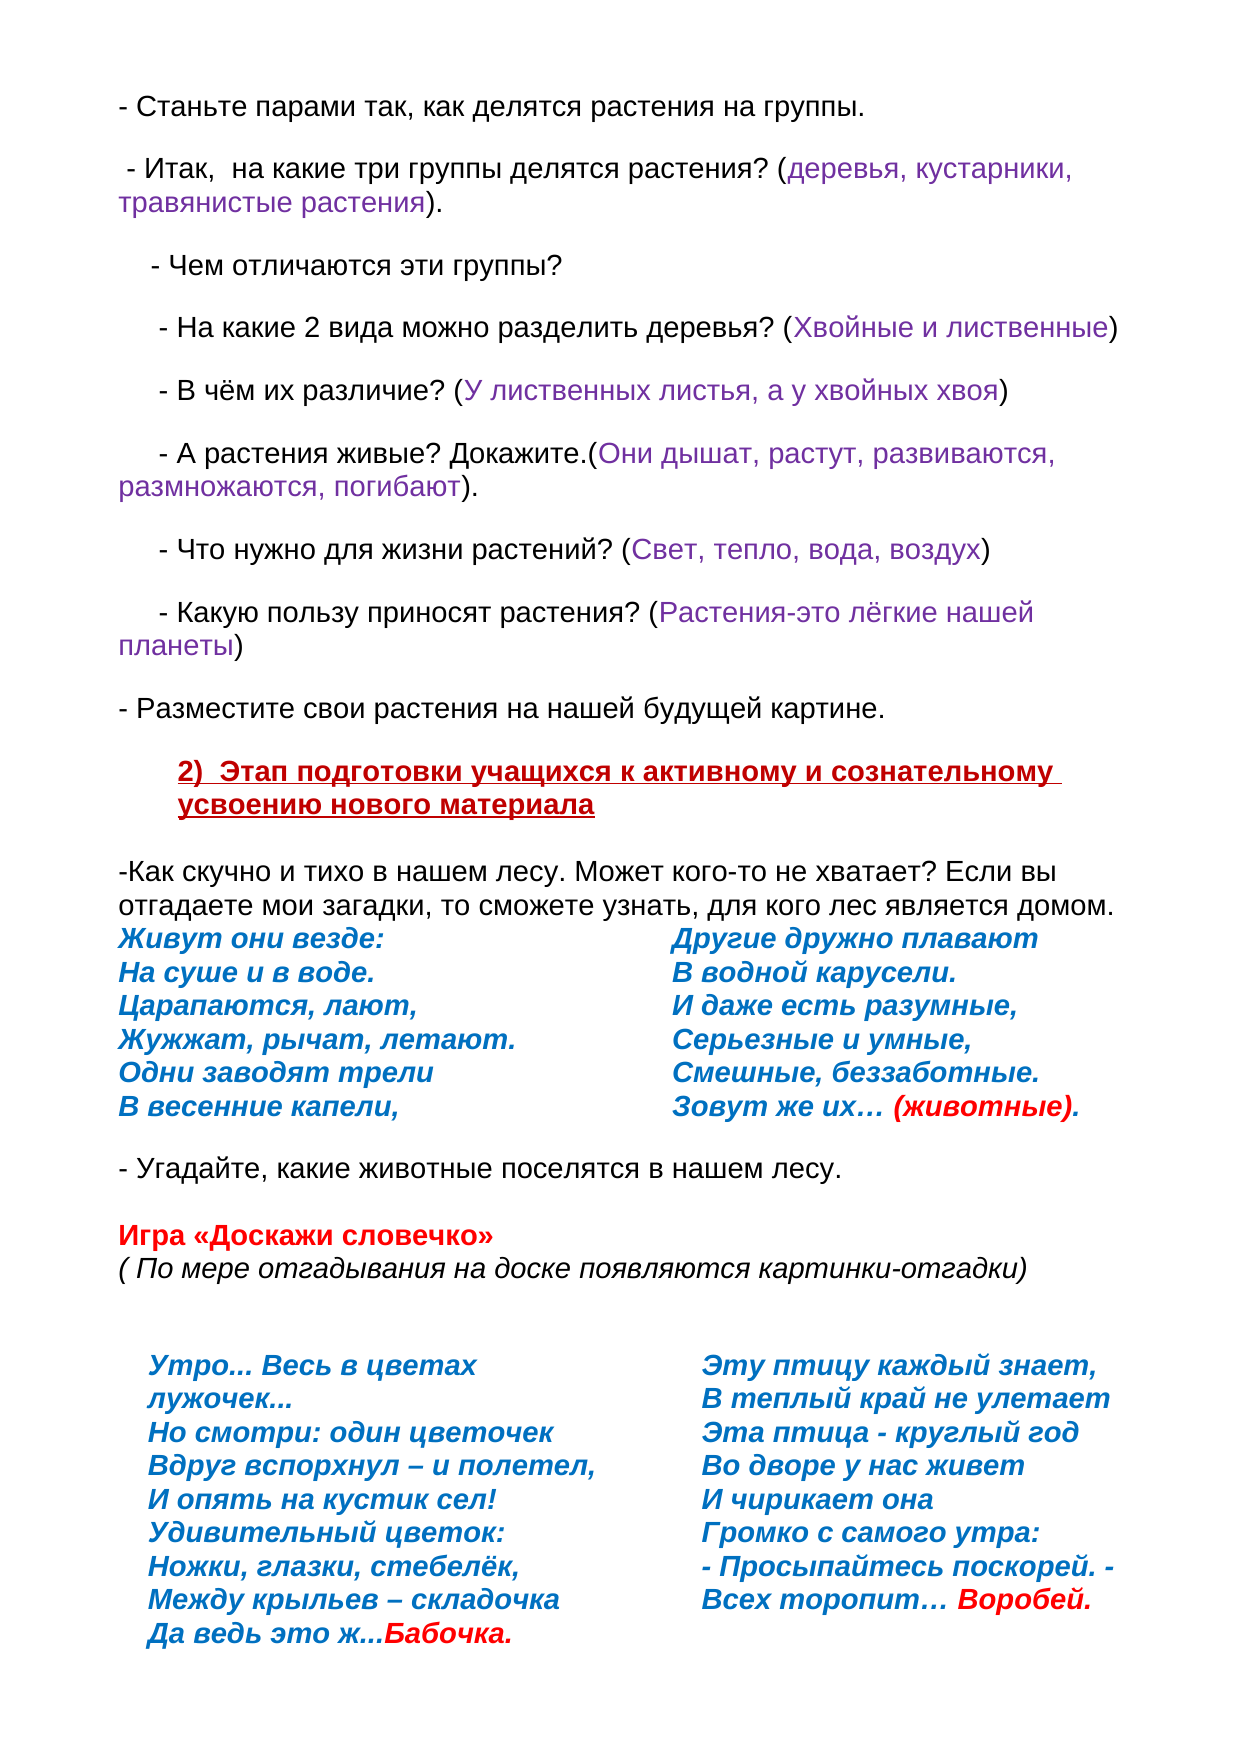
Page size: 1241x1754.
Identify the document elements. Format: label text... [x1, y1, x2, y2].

text ( По мере отгадывания на доске появляются картинки-отгадки) [118, 1251, 1152, 1285]
text - На какие 2 вида можно разделить деревья? (Хвойные и лиственные) [118, 310, 1152, 344]
text Эту птицу каждый знает, В теплый край не улетает Эта птица - круглый год Во дворе у нас живет И чирикает она Громко с самого утра: - Просыпайтесь поскорей. - Всех торопит… Воробей. [701, 1347, 1152, 1616]
text - Чем отличаются эти группы? [118, 248, 1152, 281]
text Другие дружно плавают В водной карусели. И даже есть разумные, Серьезные и умные, Смешные, беззаботные. Зовут же их… (животные). [672, 921, 1152, 1123]
text усвоению нового материала [177, 787, 1152, 821]
text - Какую пользу приносят растения? (Растения-это лёгкие нашей планеты) [118, 595, 1152, 662]
text - Угадайте, какие животные поселятся в нашем лесу. [118, 1151, 1152, 1184]
text 2) Этап подготовки учащихся к активному и сознательному [177, 754, 1152, 787]
text Игра «Доскажи словечко» [118, 1218, 1152, 1251]
text - Разместите свои растения на нашей будущей картине. [118, 691, 1152, 724]
text - Итак, на какие три группы делятся растения? (деревья, кустарники, травянистые растения). [118, 151, 1152, 218]
text Живут они везде: На суше и в воде. Царапаются, лают, Жужжат, рычат, летают. Одни заводят трели В весенние капели, [118, 921, 598, 1151]
text -Как скучно и тихо в нашем лесу. Может кого-то не хватает? Если вы отгадаете мои загадки, то сможете узнать, для кого лес является домом. [118, 854, 1152, 921]
text - Станьте парами так, как делятся растения на группы. [118, 89, 1152, 122]
text - В чём их различие? (У лиственных листья, а у хвойных хвоя) [118, 373, 1152, 407]
text Утро... Весь в цветах лужочек... Но смотри: один цветочек Вдруг вспорхнул – и полетел, И опять на кустик сел! Удивительный цветок: Ножки, глазки, стебелёк, Между крыльев – складочка Да ведь это ж...Бабочка. [148, 1347, 598, 1649]
text - А растения живые? Докажите.(Они дышат, растут, развиваются, размножаются, погибают). [118, 436, 1152, 503]
text - Что нужно для жизни растений? (Свет, тепло, вода, воздух) [118, 532, 1152, 566]
